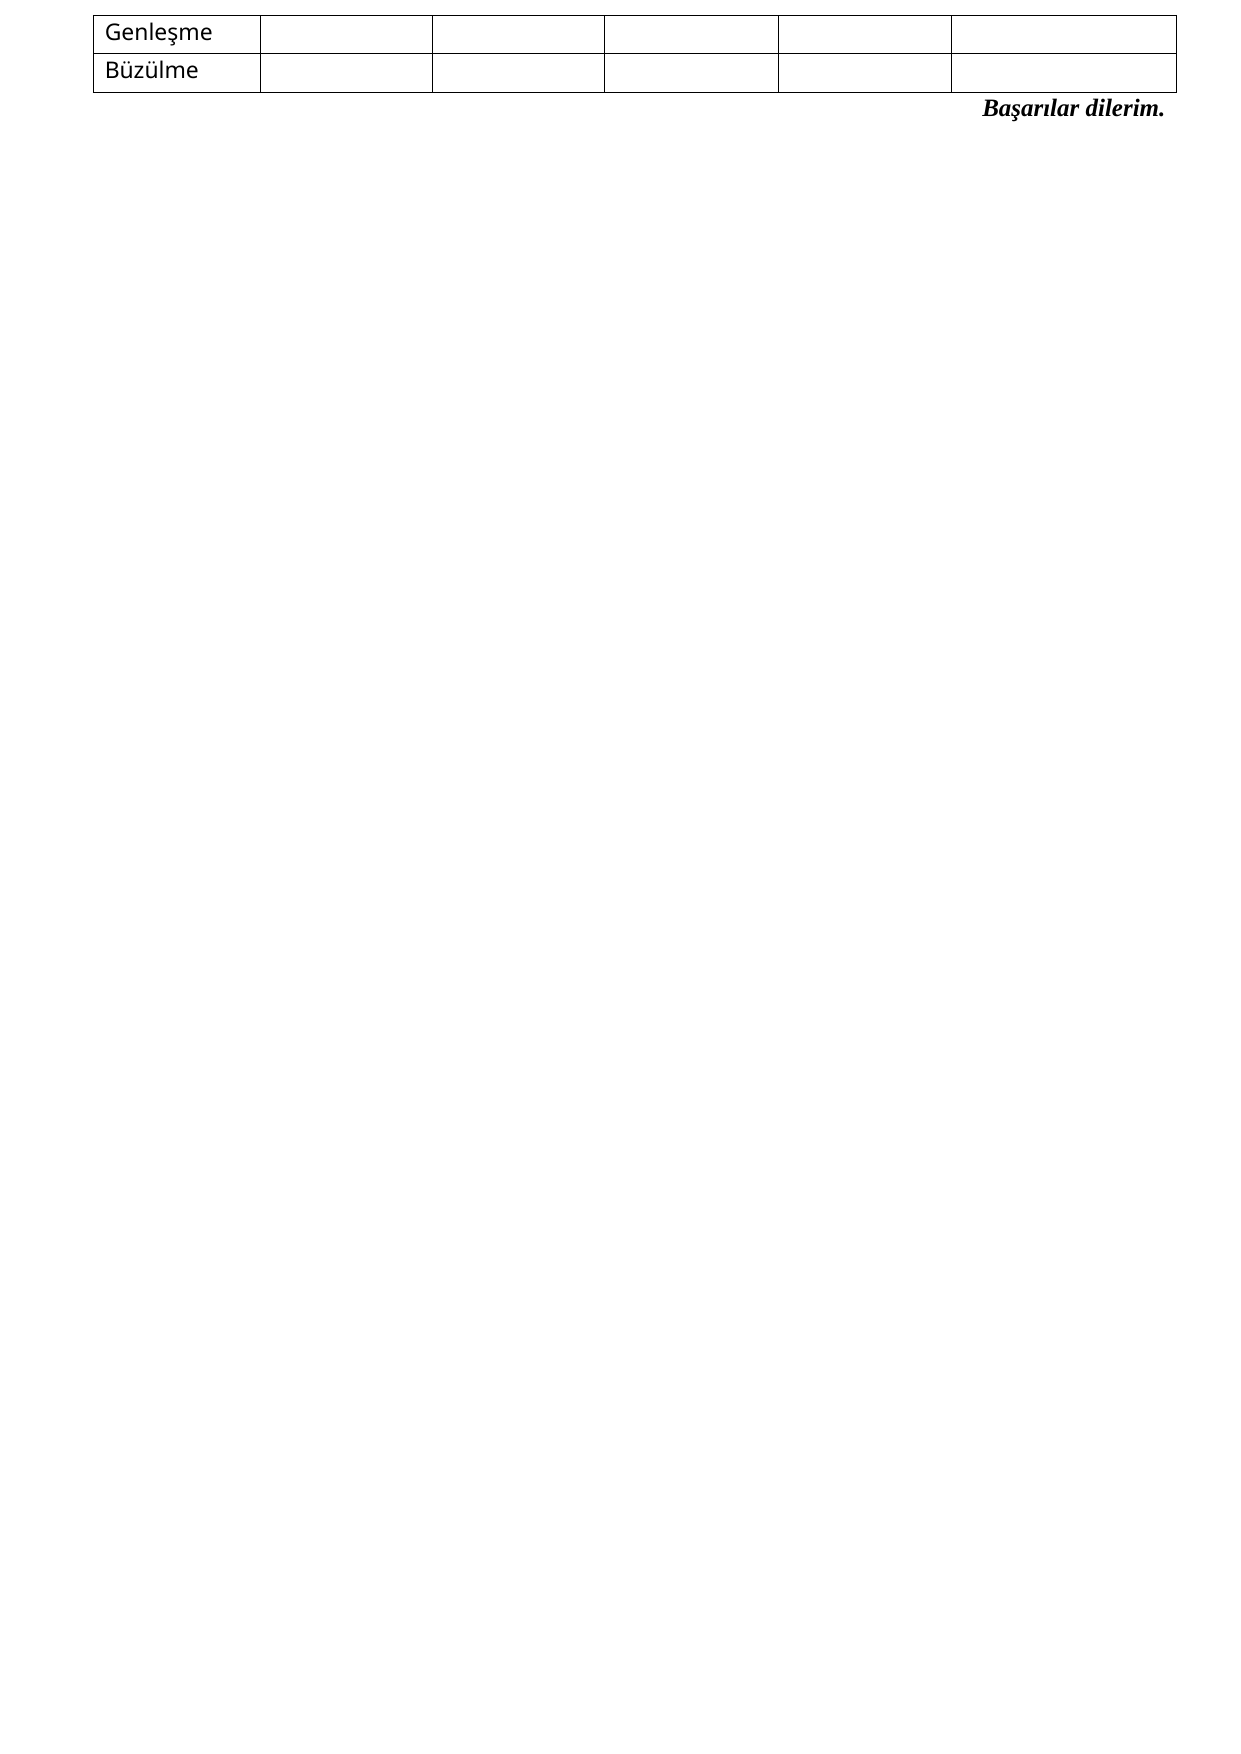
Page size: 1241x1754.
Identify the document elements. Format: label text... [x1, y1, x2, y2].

table_cell [952, 16, 1176, 52]
table_cell [433, 54, 604, 92]
table_cell [605, 16, 778, 52]
table_cell [261, 54, 432, 92]
text Başarılar dilerim. [75, 93, 1165, 122]
table_cell [779, 54, 951, 92]
table_cell [605, 54, 778, 92]
table_cell Büzülme [94, 54, 260, 92]
table_cell [433, 16, 604, 52]
table_cell [952, 54, 1176, 92]
table_cell [261, 16, 432, 52]
table_cell Genleşme [94, 16, 260, 52]
table_cell [779, 16, 951, 52]
